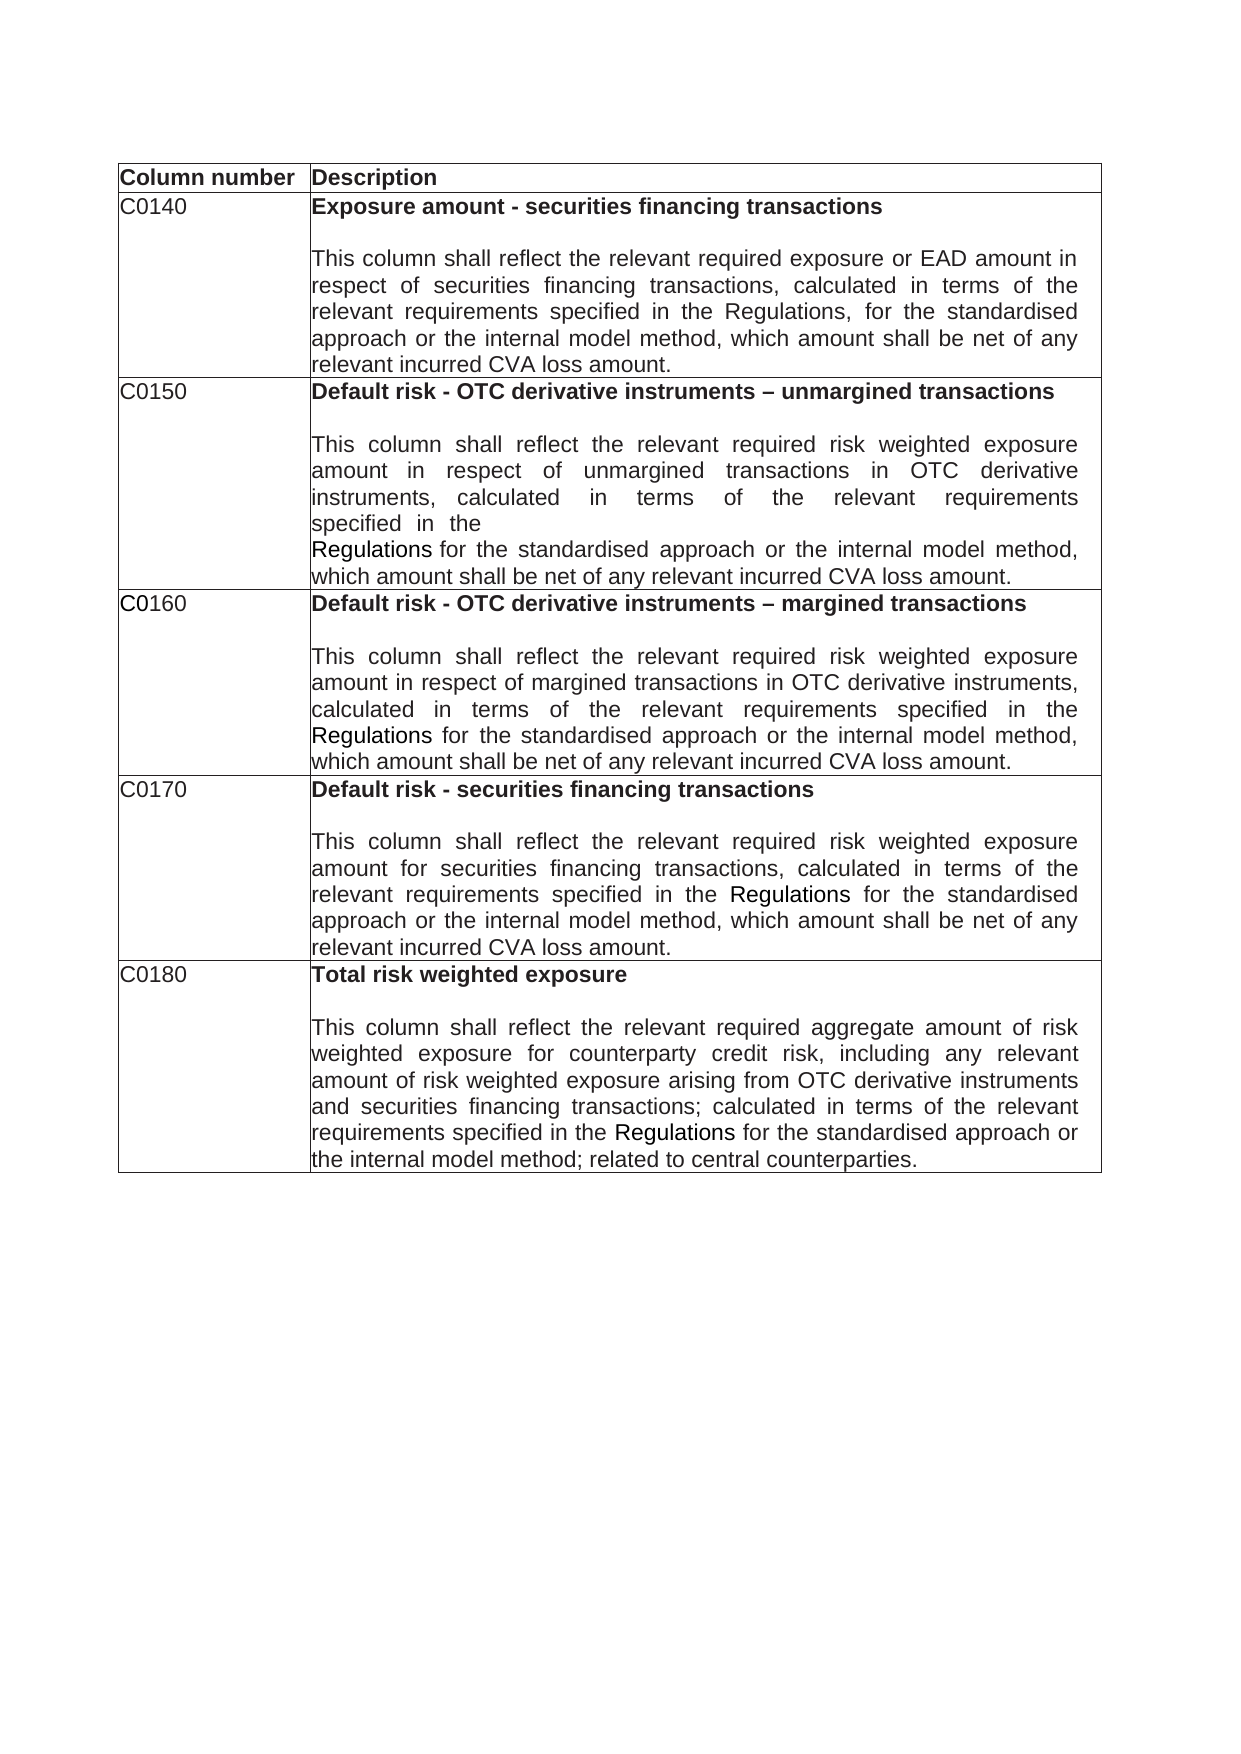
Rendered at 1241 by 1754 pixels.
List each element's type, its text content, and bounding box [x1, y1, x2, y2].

table_cell Total risk weighted exposure This column shall reflect the relevant required aggregate amount of risk weighted exposure for counterparty credit risk, including any relevant amount of risk weighted exposure arising from OTC derivative instruments and securities financing transactions; calculated in terms of the relevant requirements specified in the Regulations for the standardised approach or the internal model method; related to central counterparties. [311, 961, 1101, 1172]
table_cell Exposure amount - securities financing transactions This column shall reflect the relevant required exposure or EAD amount in respect of securities financing transactions, calculated in terms of the relevant requirements specified in the Regulations, for the standardised approach or the internal model method, which amount shall be net of any relevant incurred CVA loss amount. [311, 193, 1101, 377]
table_cell C0160 [119, 590, 310, 774]
table_cell Default risk - OTC derivative instruments – margined transactions This column shall reflect the relevant required risk weighted exposure amount in respect of margined transactions in OTC derivative instruments, calculated in terms of the relevant requirements specified in the Regulations for the standardised approach or the internal model method, which amount shall be net of any relevant incurred CVA loss amount. [311, 590, 1101, 774]
table_cell Default risk - securities financing transactions This column shall reflect the relevant required risk weighted exposure amount for securities financing transactions, calculated in terms of the relevant requirements specified in the Regulations for the standardised approach or the internal model method, which amount shall be net of any relevant incurred CVA loss amount. [311, 776, 1101, 960]
table_cell Default risk - OTC derivative instruments – unmargined transactions This column shall reflect the relevant required risk weighted exposure amount in respect of unmargined transactions in OTC derivative instruments, calculated in terms of the relevant requirements specified in the Regulations for the standardised approach or the internal model method, which amount shall be net of any relevant incurred CVA loss amount. [311, 378, 1101, 589]
table_cell C0150 [119, 378, 310, 589]
table_cell C0170 [119, 776, 310, 960]
table_cell C0180 [119, 961, 310, 1172]
table_header Description [311, 164, 1101, 192]
table_cell C0140 [119, 193, 310, 377]
table_header Column number [119, 164, 310, 192]
